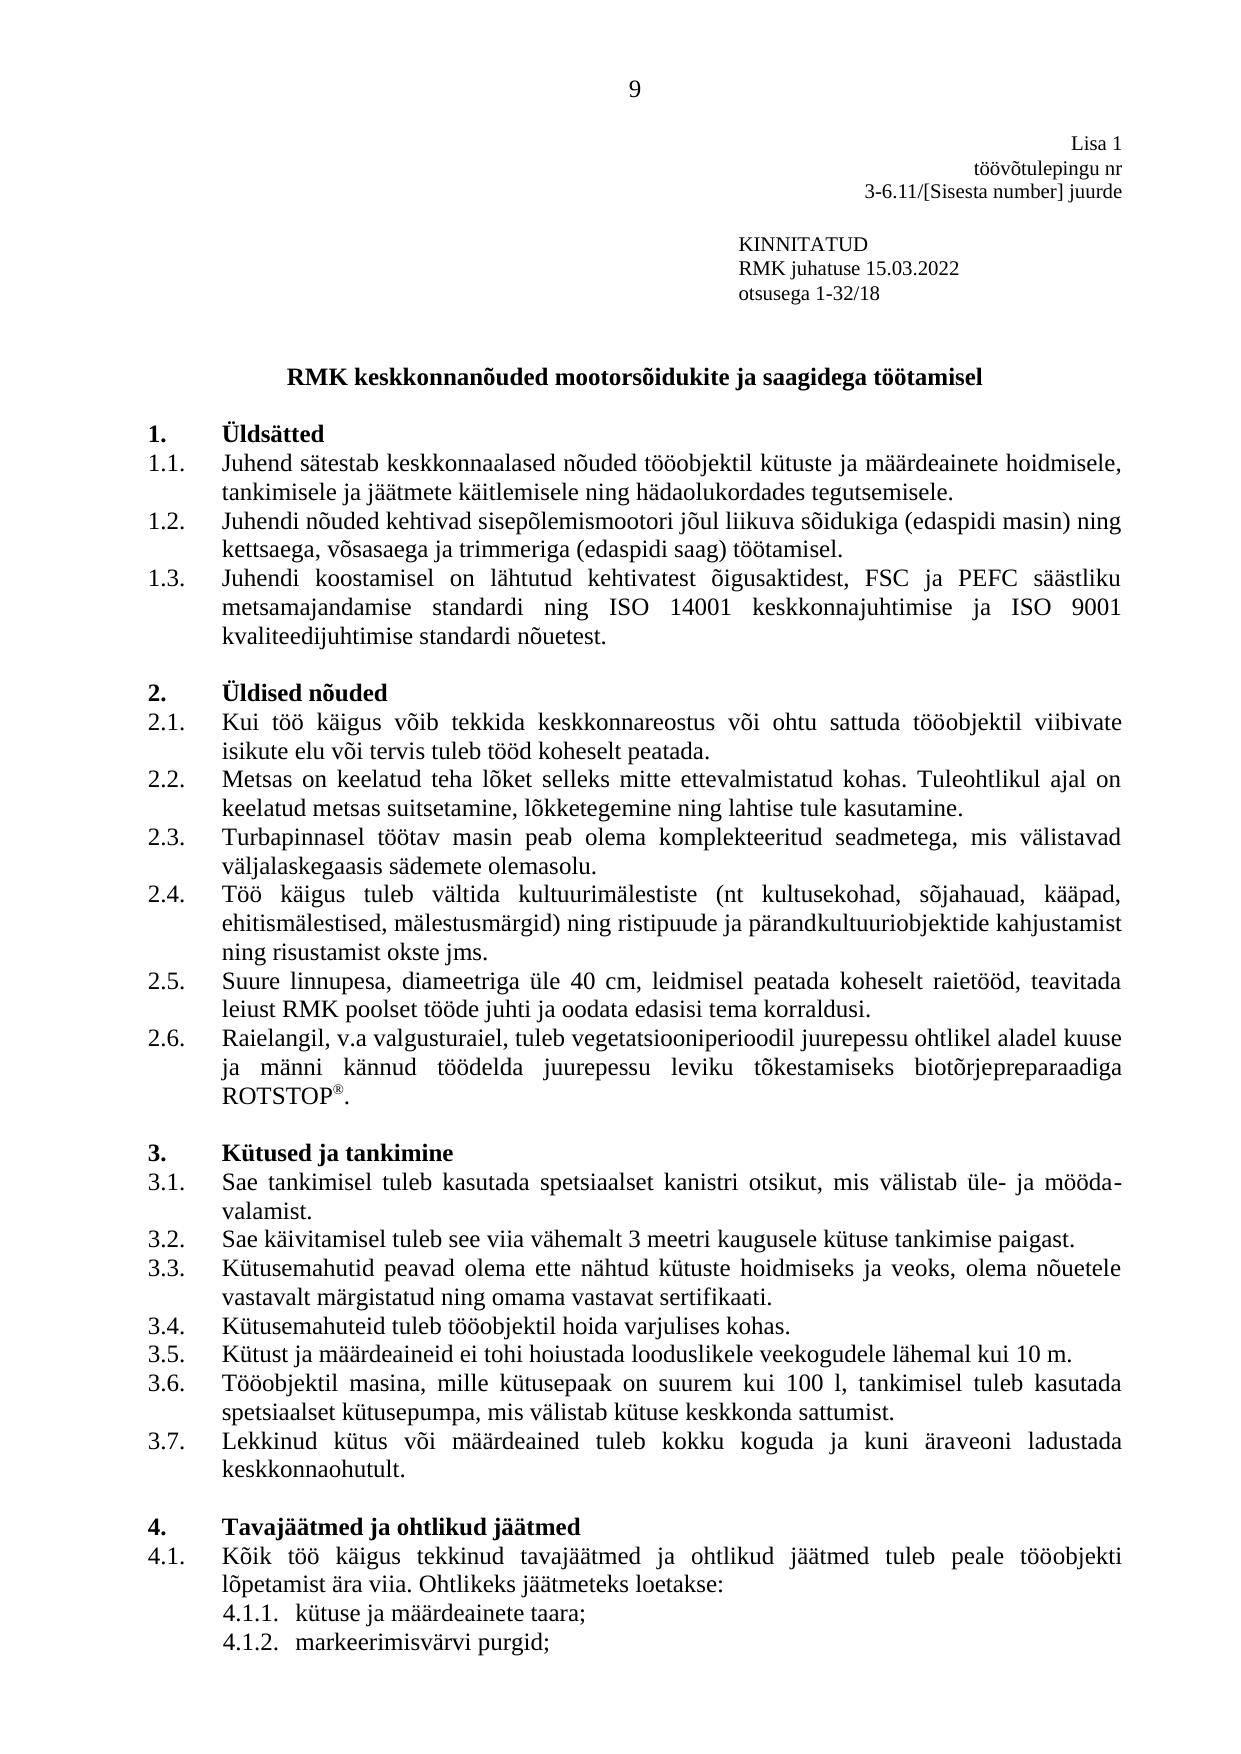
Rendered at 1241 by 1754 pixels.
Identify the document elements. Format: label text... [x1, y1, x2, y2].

list Metsas on keelatud teha lõket selleks mitte ettevalmistatud kohas. Tuleohtlikul ajal on keelatud metsas suitsetamine, lõkketegemine ning lahtise tule kasutamine. [148, 764, 1122, 822]
text 3-6.11/ juurde [738, 179, 1122, 203]
list Üldised nõuded [148, 678, 1122, 707]
list Suure linnupesa, diameetriga üle 40 cm, leidmisel peatada koheselt raietööd, teavitada leiust RMK poolset tööde juhti ja oodata edasisi tema korraldusi. [148, 966, 1122, 1023]
list Kütusemahuteid tuleb tööobjektil hoida varjulises kohas. [148, 1311, 1122, 1339]
list Turbapinnasel töötav masin peab olema komplekteeritud seadmetega, mis välistavad väljalaskegaasis sädemete olemasolu. [148, 822, 1122, 879]
list Kütust ja määrdeaineid ei tohi hoiustada looduslikele veekogudele lähemal kui 10 m. [148, 1339, 1122, 1368]
list Juhend sätestab keskkonnaalased nõuded tööobjektil kütuste ja määrdeainete hoidmisele, tankimisele ja jäätmete käitlemisele ning hädaolukordades tegutsemisele. [148, 448, 1122, 506]
list Tööobjektil masina, mille kütusepaak on suurem kui 100 l, tankimisel tuleb kasutada spetsiaalset kütusepumpa, mis välistab kütuse keskkonda sattumist. [148, 1368, 1122, 1426]
list Sae käivitamisel tuleb see viia vähemalt 3 meetri kaugusele kütuse tankimise paigast. [148, 1224, 1122, 1253]
text RMK keskkonnanõuded mootorsõidukite ja saagidega töötamisel [148, 362, 1122, 391]
text otsusega 1-32/18 [738, 280, 1122, 304]
list Kütusemahutid peavad olema ette nähtud kütuste hoidmiseks ja veoks, olema nõuetele vastavalt märgistatud ning omama vastavat sertifikaati. [148, 1253, 1122, 1311]
list Juhendi nõuded kehtivad sisepõlemismootori jõul liikuva sõidukiga (edaspidi masin) ning kettsaega, võsasaega ja trimmeriga (edaspidi saag) töötamisel. [148, 506, 1122, 563]
text Lisa 1 [148, 131, 1122, 155]
list Raielangil, v.a valgusturaiel, tuleb vegetatsiooniperioodil juurepessu ohtlikel aladel kuuse ja männi kännud töödelda juurepessu leviku tõkestamiseks biotõrjepreparaadiga ROTSTOP®. [148, 1023, 1122, 1109]
text KINNITATUD [738, 232, 1187, 256]
list Juhendi koostamisel on lähtutud kehtivatest õigusaktidest, FSC ja PEFC säästliku metsamajandamise standardi ning ISO 14001 keskkonnajuhtimise ja ISO 9001 kvaliteedijuhtimise standardi nõuetest. [148, 563, 1122, 649]
list markeerimisvärvi purgid; [223, 1627, 1122, 1656]
list Tavajäätmed ja ohtlikud jäätmed [148, 1512, 1122, 1541]
list Üldsätted [148, 419, 1122, 448]
list kütuse ja määrdeainete taara; [223, 1598, 1122, 1627]
list Kõik töö käigus tekkinud tavajäätmed ja ohtlikud jäätmed tuleb peale tööobjekti lõpetamist ära viia. Ohtlikeks jäätmeteks loetakse: [148, 1541, 1122, 1598]
list Lekkinud kütus või määrdeained tuleb kokku koguda ja kuni äraveoni ladustada keskkonnaohutult. [148, 1426, 1122, 1483]
list Kütused ja tankimine [148, 1138, 1122, 1167]
text RMK juhatuse 15.03.2022 [738, 256, 1122, 280]
list Töö käigus tuleb vältida kultuurimälestiste (nt kultusekohad, sõjahauad, kääpad, ehitismälestised, mälestusmärgid) ning ristipuude ja pärandkultuuriobjektide kahjustamist ning risustamist okste jms. [148, 879, 1122, 966]
list Sae tankimisel tuleb kasutada spetsiaalset kanistri otsikut, mis välistab üle- ja möödavalamist. [148, 1167, 1122, 1224]
text töövõtulepingu nr [738, 155, 1122, 179]
list Kui töö käigus võib tekkida keskkonnareostus või ohtu sattuda tööobjektil viibivate isikute elu või tervis tuleb tööd koheselt peatada. [148, 707, 1122, 764]
